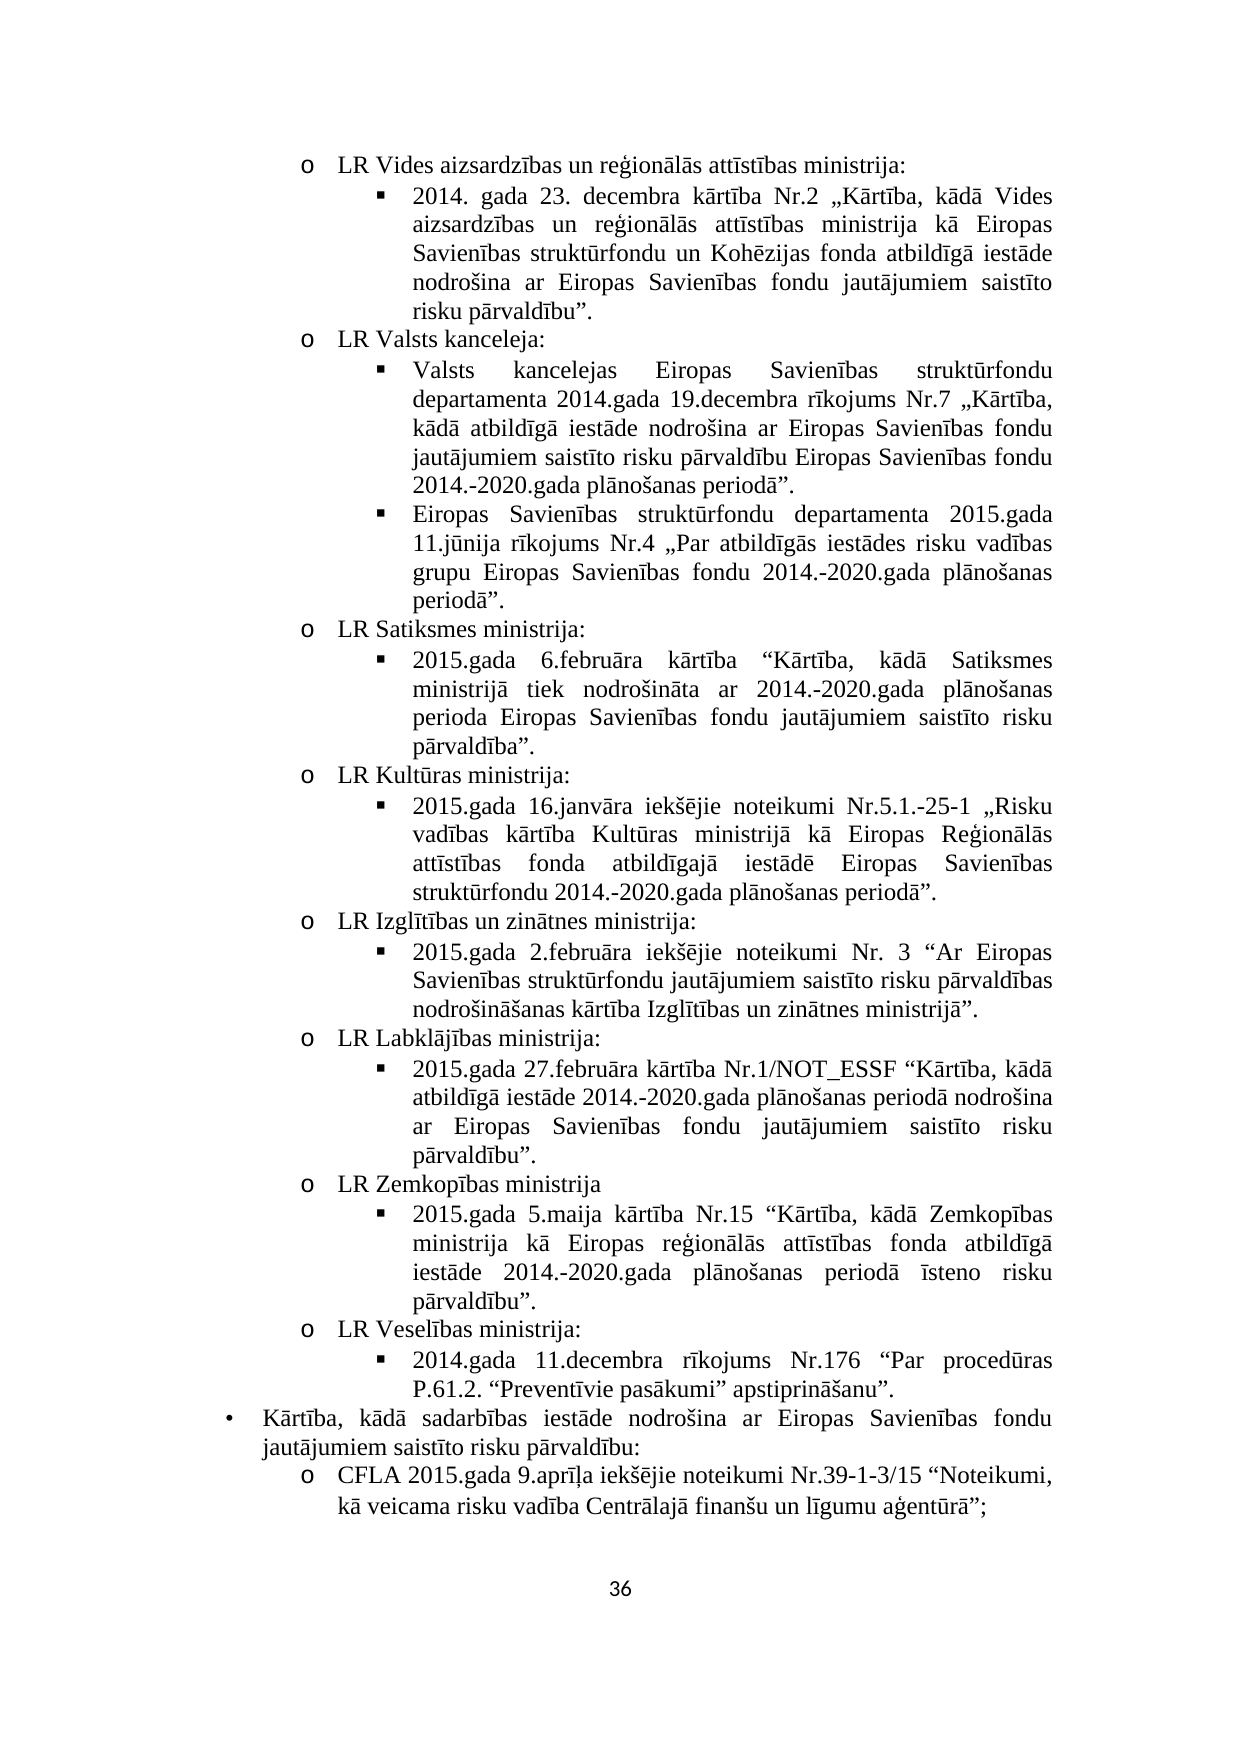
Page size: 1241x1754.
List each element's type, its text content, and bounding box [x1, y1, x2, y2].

list LR Labklājības ministrija: [300, 1023, 1053, 1054]
list Eiropas Savienības struktūrfondu departamenta 2015.gada 11.jūnija rīkojums Nr.4 „Par atbildīgās iestādes risku vadības grupu Eiropas Savienības fondu 2014.-2020.gada plānošanas periodā”. [375, 499, 1053, 614]
list 2015.gada 5.maija kārtība Nr.15 “Kārtība, kādā Zemkopības ministrija kā Eiropas reģionālās attīstības fonda atbildīgā iestāde 2014.-2020.gada plānošanas periodā īsteno risku pārvaldību”. [375, 1199, 1053, 1314]
list Kārtība, kādā sadarbības iestāde nodrošina ar Eiropas Savienības fondu jautājumiem saistīto risku pārvaldību: [225, 1403, 1053, 1460]
list 2015.gada 6.februāra kārtība “Kārtība, kādā Satiksmes ministrijā tiek nodrošināta ar 2014.-2020.gada plānošanas perioda Eiropas Savienības fondu jautājumiem saistīto risku pārvaldība”. [375, 645, 1053, 760]
list 2015.gada 2.februāra iekšējie noteikumi Nr. 3 “Ar Eiropas Savienības struktūrfondu jautājumiem saistīto risku pārvaldības nodrošināšanas kārtība Izglītības un zinātnes ministrijā”. [375, 937, 1053, 1023]
list LR Izglītības un zinātnes ministrija: [300, 906, 1053, 937]
list LR Vides aizsardzības un reģionālās attīstības ministrija: [300, 150, 1053, 181]
list LR Kultūras ministrija: [300, 760, 1053, 791]
list 2015.gada 27.februāra kārtība Nr.1/NOT_ESSF “Kārtība, kādā atbildīgā iestāde 2014.-2020.gada plānošanas periodā nodrošina ar Eiropas Savienības fondu jautājumiem saistīto risku pārvaldību”. [375, 1054, 1053, 1169]
list 2014.gada 11.decembra rīkojums Nr.176 “Par procedūras P.61.2. “Preventīvie pasākumi” apstiprināšanu”. [375, 1345, 1053, 1403]
list 2014. gada 23. decembra kārtība Nr.2 „Kārtība, kādā Vides aizsardzības un reģionālās attīstības ministrija kā Eiropas Savienības struktūrfondu un Kohēzijas fonda atbildīgā iestāde nodrošina ar Eiropas Savienības fondu jautājumiem saistīto risku pārvaldību”. [375, 181, 1053, 324]
list LR Veselības ministrija: [300, 1314, 1053, 1345]
list CFLA 2015.gada 9.aprīļa iekšējie noteikumi Nr.39-1-3/15 “Noteikumi, kā veicama risku vadība Centrālajā finanšu un līgumu aģentūrā”; [300, 1460, 1053, 1520]
list LR Satiksmes ministrija: [300, 614, 1053, 645]
list 2015.gada 16.janvāra iekšējie noteikumi Nr.5.1.-25-1 „Risku vadības kārtība Kultūras ministrijā kā Eiropas Reģionālās attīstības fonda atbildīgajā iestādē Eiropas Savienības struktūrfondu 2014.-2020.gada plānošanas periodā”. [375, 791, 1053, 906]
list Valsts kancelejas Eiropas Savienības struktūrfondu departamenta 2014.gada 19.decembra rīkojums Nr.7 „Kārtība, kādā atbildīgā iestāde nodrošina ar Eiropas Savienības fondu jautājumiem saistīto risku pārvaldību Eiropas Savienības fondu 2014.-2020.gada plānošanas periodā”. [375, 355, 1053, 499]
list LR Valsts kanceleja: [300, 324, 1053, 355]
list LR Zemkopības ministrija [300, 1169, 1053, 1199]
